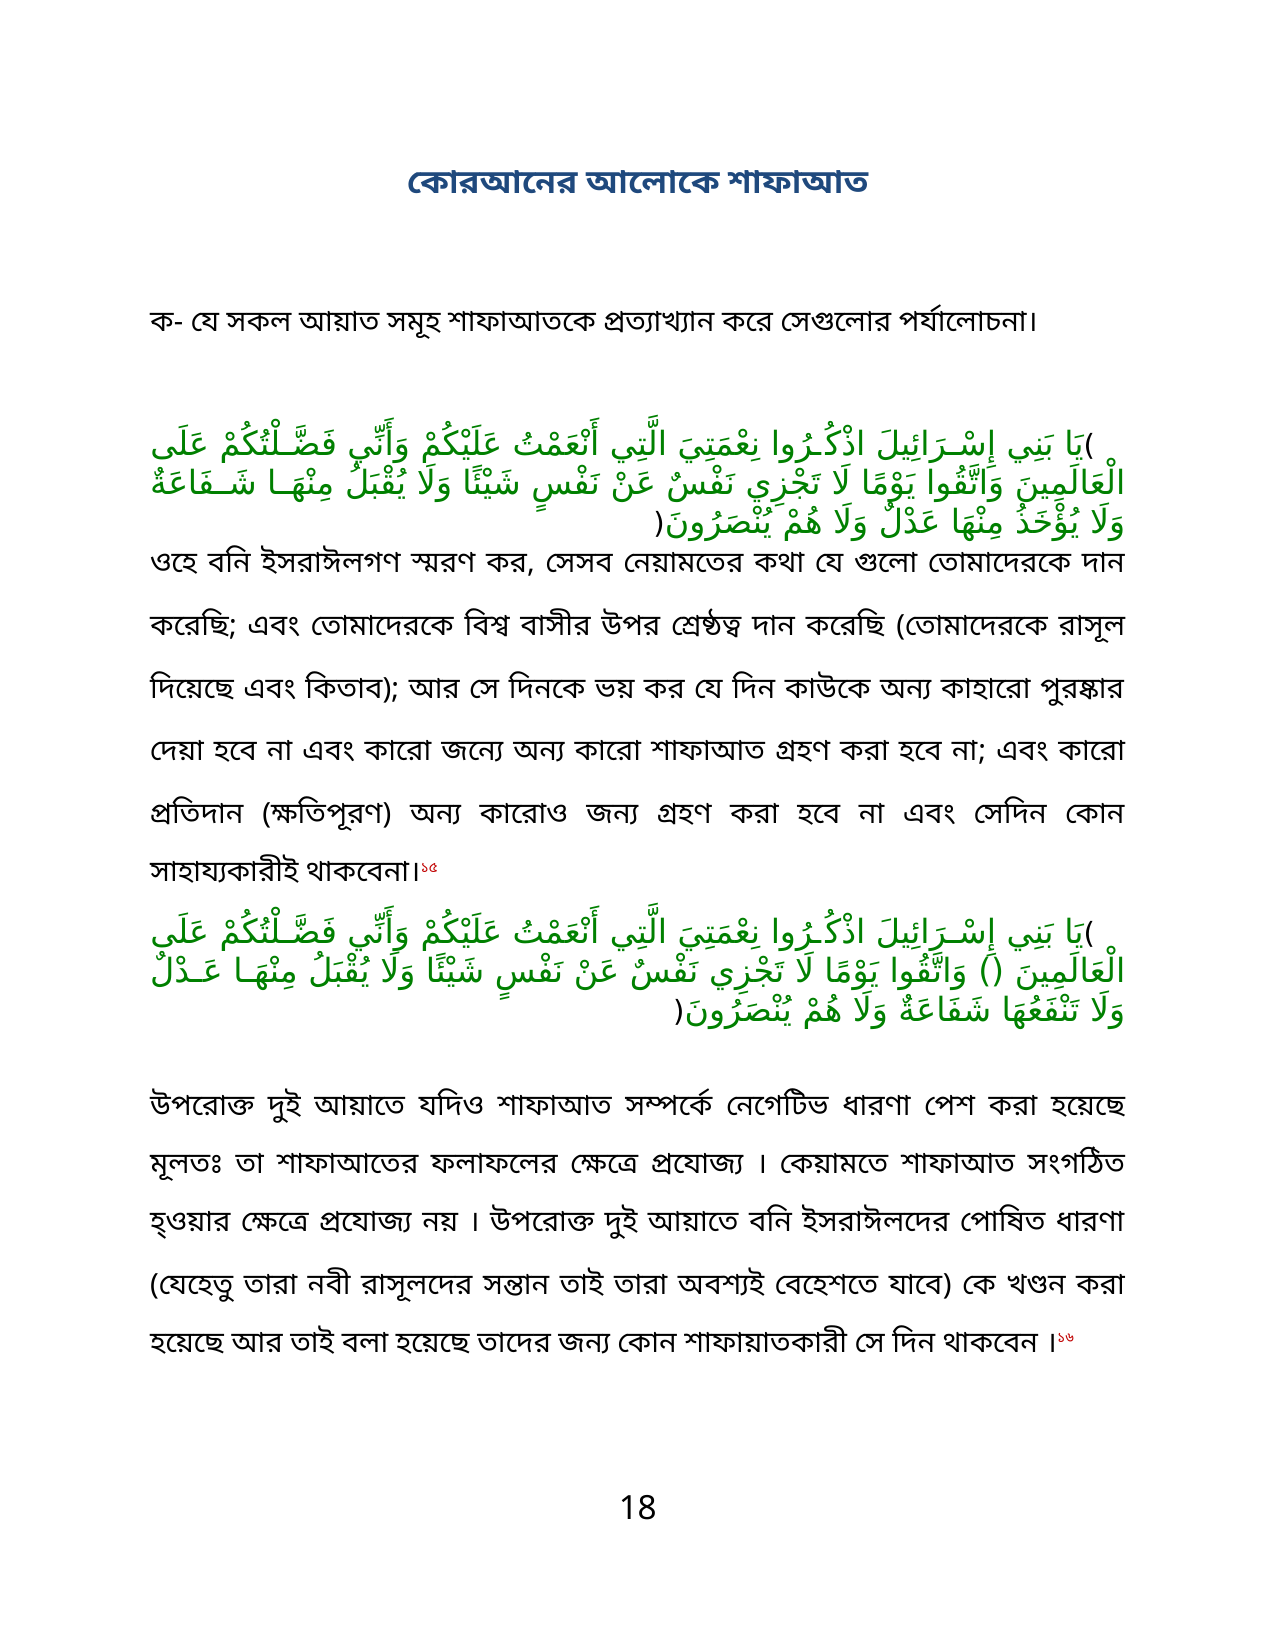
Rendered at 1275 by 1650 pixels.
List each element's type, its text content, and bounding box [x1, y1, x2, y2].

subtitle কোরআনের আলোকে শাফাআত [150, 162, 1125, 207]
text উপরোক্ত দুই আয়াতে যদিও শাফাআত সম্পর্কে নেগেটিভ ধারণা পেশ করা হয়েছে মূলতঃ তা শাফাআতের ফলাফলের ক্ষেত্রে প্রযোজ্য । কেয়ামতে শাফাআত সংগঠিত হ্ওয়ার ক্ষেত্রে প্রযোজ্য নয় । উপরোক্ত দুই আয়াতে বনি ইসরাঈলদের পোষিত ধারণা (যেহেতু তারা নবী রাসূলদের সন্তান তাই তারা অবশ্যই বেহেশতে যাবে) কে খণ্ডন করা হয়েছে আর তাই বলা হয়েছে তাদের জন্য কোন শাফায়াতকারী সে দিন থাকবেন ।১৬ [150, 1089, 1125, 1364]
text )يَا بَنِي إِسْرَائِيلَ اذْكُرُوا نِعْمَتِيَ الَّتِي أَنْعَمْتُ عَلَيْكُمْ وَأَنِّي فَضَّلْتُكُمْ عَلَى الْعَالَمِينَ وَاتَّقُوا يَوْمًا لَا تَجْزِي نَفْسٌ عَنْ نَفْسٍ شَيْئًا وَلَا يُقْبَلُ مِنْهَا شَفَاعَةٌ وَلَا يُؤْخَذُ مِنْهَا عَدْلٌ وَلَا هُمْ يُنْصَرُونَ( [150, 425, 1125, 541]
text ওহে বনি ইসরাঈলগণ স্মরণ কর, সেসব নেয়ামতের কথা যে গুলো তোমাদেরকে দান করেছি; এবং তোমাদেরকে বিশ্ব বাসীর উপর শ্রেষ্ঠত্ব দান করেছি (তোমাদেরকে রাসূল দিয়েছে এবং কিতাব); আর সে দিনকে ভয় কর যে দিন কাউকে অন্য কাহারো পুরষ্কার দেয়া হবে না এবং কারো জন্যে অন্য কারো শাফাআত গ্রহণ করা হবে না; এবং কারো প্রতিদান (ক্ষতিপূরণ) অন্য কারোও জন্য গ্রহণ করা হবে না এবং সেদিন কোন সাহায্যকারীই থাকবেনা।১৫ [150, 541, 1125, 893]
text ক- যে সকল আয়াত সমূহ শাফাআতকে প্রত্যাখ্যান করে সেগুলোর পর্যালোচনা। [150, 301, 1125, 344]
text )يَا بَنِي إِسْرَائِيلَ اذْكُرُوا نِعْمَتِيَ الَّتِي أَنْعَمْتُ عَلَيْكُمْ وَأَنِّي فَضَّلْتُكُمْ عَلَى الْعَالَمِينَ () وَاتَّقُوا يَوْمًا لَا تَجْزِي نَفْسٌ عَنْ نَفْسٍ شَيْئًا وَلَا يُقْبَلُ مِنْهَا عَدْلٌ وَلَا تَنْفَعُهَا شَفَاعَةٌ وَلَا هُمْ يُنْصَرُونَ( [150, 913, 1125, 1029]
